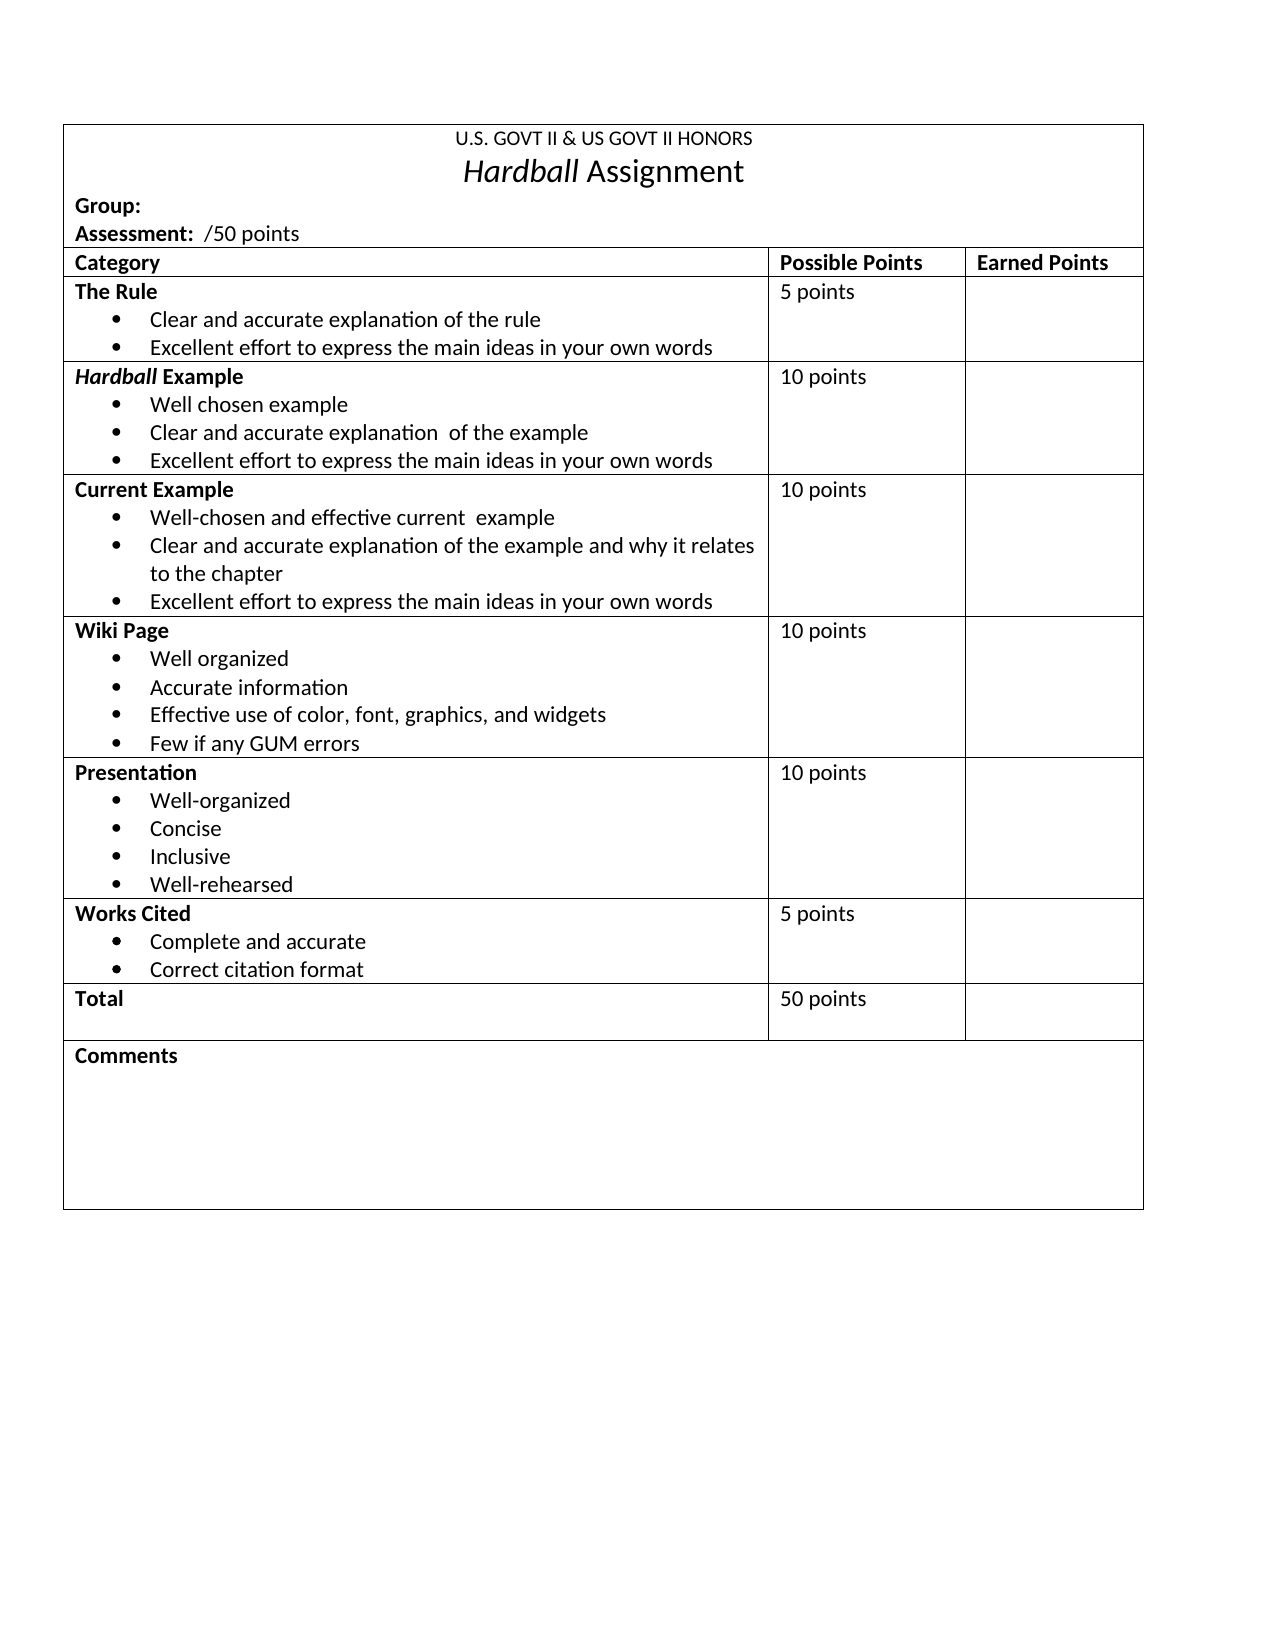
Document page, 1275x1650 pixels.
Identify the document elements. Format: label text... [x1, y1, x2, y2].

table_cell [966, 277, 1143, 361]
table_cell 5 points [769, 899, 965, 983]
table_header U.S. GOVT II & US GOVT II HONORS Hardball Assignment Group: Assessment: /50 points [64, 125, 1143, 247]
table_cell 10 points [769, 617, 965, 757]
table_cell 10 points [769, 475, 965, 616]
table_cell Hardball Example Well chosen example Clear and accurate explanation of the example Excellent effort to express the main ideas in your own words [64, 362, 768, 474]
table_cell The Rule Clear and accurate explanation of the rule Excellent effort to express the main ideas in your own words [64, 277, 768, 361]
table_cell [966, 899, 1143, 983]
table_cell 5 points [769, 277, 965, 361]
table_cell Category [64, 248, 768, 276]
table_cell [966, 758, 1143, 898]
table_cell Wiki Page Well organized Accurate information Effective use of color, font, graphics, and widgets Few if any GUM errors [64, 617, 768, 757]
table_cell Earned Points [966, 248, 1143, 276]
table_cell Total [64, 984, 768, 1040]
table_cell [966, 617, 1143, 757]
table_cell 10 points [769, 758, 965, 898]
table_cell Comments [64, 1041, 1143, 1209]
table_cell 10 points [769, 362, 965, 474]
table_cell 50 points [769, 984, 965, 1040]
table_cell Presentation Well-organized Concise Inclusive Well-rehearsed [64, 758, 768, 898]
table_cell Current Example Well-chosen and effective current example Clear and accurate explanation of the example and why it relates to the chapter Excellent effort to express the main ideas in your own words [64, 475, 768, 616]
table_cell Possible Points [769, 248, 965, 276]
table_cell [966, 475, 1143, 616]
table_cell Works Cited Complete and accurate Correct citation format [64, 899, 768, 983]
table_cell [966, 362, 1143, 474]
table_cell [966, 984, 1143, 1040]
